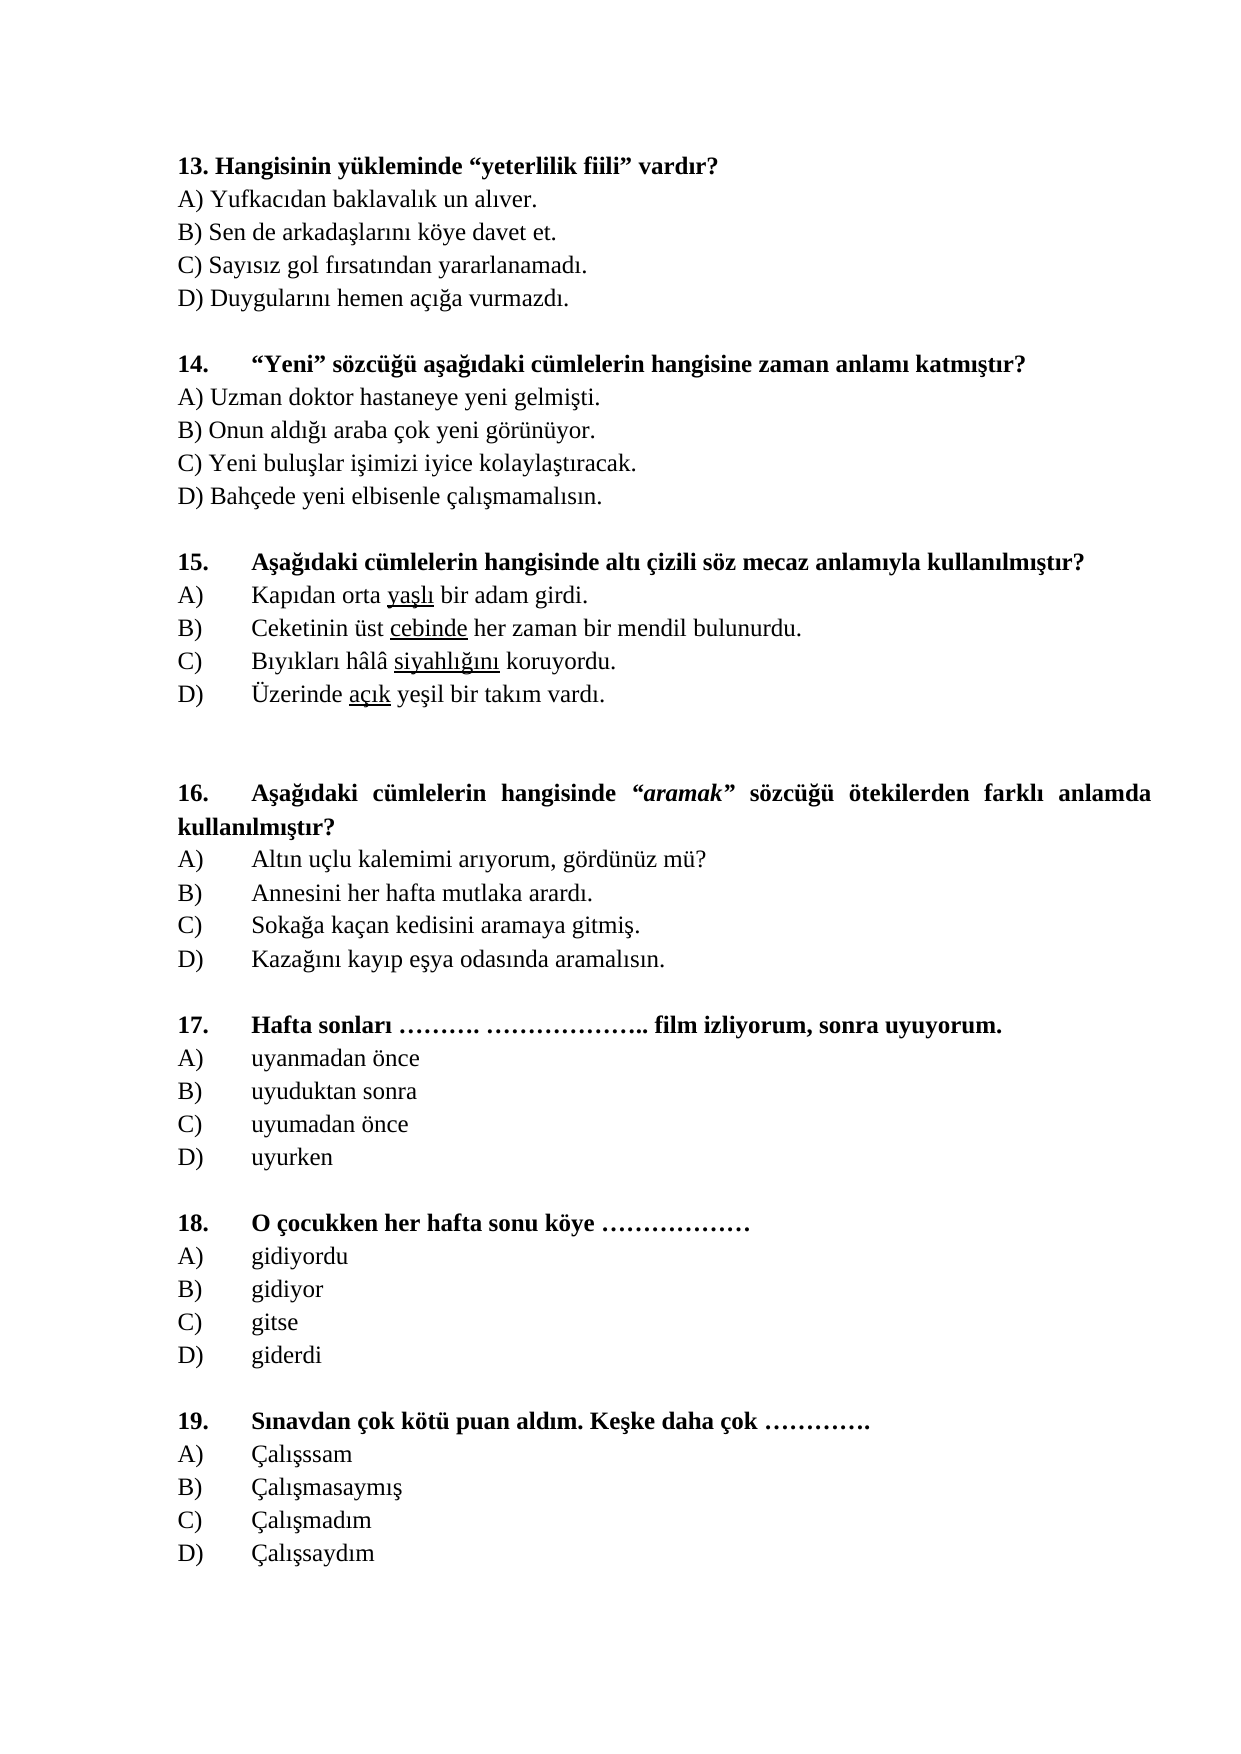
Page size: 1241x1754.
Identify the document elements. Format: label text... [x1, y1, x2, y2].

list gidiyor [177, 1274, 1152, 1303]
list giderdi [177, 1340, 1152, 1369]
list Aşağıdaki cümlelerin hangisinde “aramak” sözcüğü ötekilerden farklı anlamda kullanılmıştır? [177, 778, 1152, 840]
list Çalışmasaymış [177, 1472, 1152, 1501]
list gidiyordu [177, 1241, 1152, 1269]
list Altın uçlu kalemimi arıyorum, gördünüz mü? [177, 844, 1152, 873]
list Çalışmadım [177, 1505, 1152, 1534]
list Ceketinin üst cebinde her zaman bir mendil bulunurdu. [177, 613, 1152, 642]
list Annesini her hafta mutlaka arardı. [177, 878, 1152, 906]
text D) Duygularını hemen açığa vurmazdı. [177, 283, 1152, 312]
text B) Sen de arkadaşlarını köye davet et. [177, 217, 1152, 246]
list Aşağıdaki cümlelerin hangisinde altı çizili söz mecaz anlamıyla kullanılmıştır? [177, 547, 1152, 576]
list Sokağa kaçan kedisini aramaya gitmiş. [177, 911, 1152, 939]
text A) Yufkacıdan baklavalık un alıver. [177, 184, 1152, 213]
list “Yeni” sözcüğü aşağıdaki cümlelerin hangisine zaman anlamı katmıştır? [177, 349, 1152, 378]
text C) Sayısız gol fırsatından yararlanamadı. [177, 250, 1152, 279]
text 13. Hangisinin yükleminde “yeterlilik fiili” vardır? [177, 151, 1152, 180]
list Çalışsaydım [177, 1538, 1152, 1567]
list C) Yeni buluşlar işimizi iyice kolaylaştıracak. [177, 448, 1152, 477]
list uyanmadan önce [177, 1043, 1152, 1071]
list A) Uzman doktor hastaneye yeni gelmişti. [177, 382, 1152, 411]
list uyurken [177, 1142, 1152, 1171]
list Üzerinde açık yeşil bir takım vardı. [177, 679, 1152, 708]
list O çocukken her hafta sonu köye ……………… [177, 1208, 1152, 1237]
list uyumadan önce [177, 1109, 1152, 1137]
list D) Bahçede yeni elbisenle çalışmamalısın. [177, 481, 1152, 510]
list Kazağını kayıp eşya odasında aramalısın. [177, 944, 1152, 972]
list B) Onun aldığı araba çok yeni görünüyor. [177, 415, 1152, 444]
list Kapıdan orta yaşlı bir adam girdi. [177, 580, 1152, 609]
list Çalışssam [177, 1439, 1152, 1468]
list Sınavdan çok kötü puan aldım. Keşke daha çok …………. [177, 1406, 1152, 1435]
list Bıyıkları hâlâ siyahlığını koruyordu. [177, 646, 1152, 675]
list gitse [177, 1307, 1152, 1336]
list Hafta sonları ………. ……………….. film izliyorum, sonra uyuyorum. [177, 1010, 1152, 1038]
list uyuduktan sonra [177, 1076, 1152, 1104]
